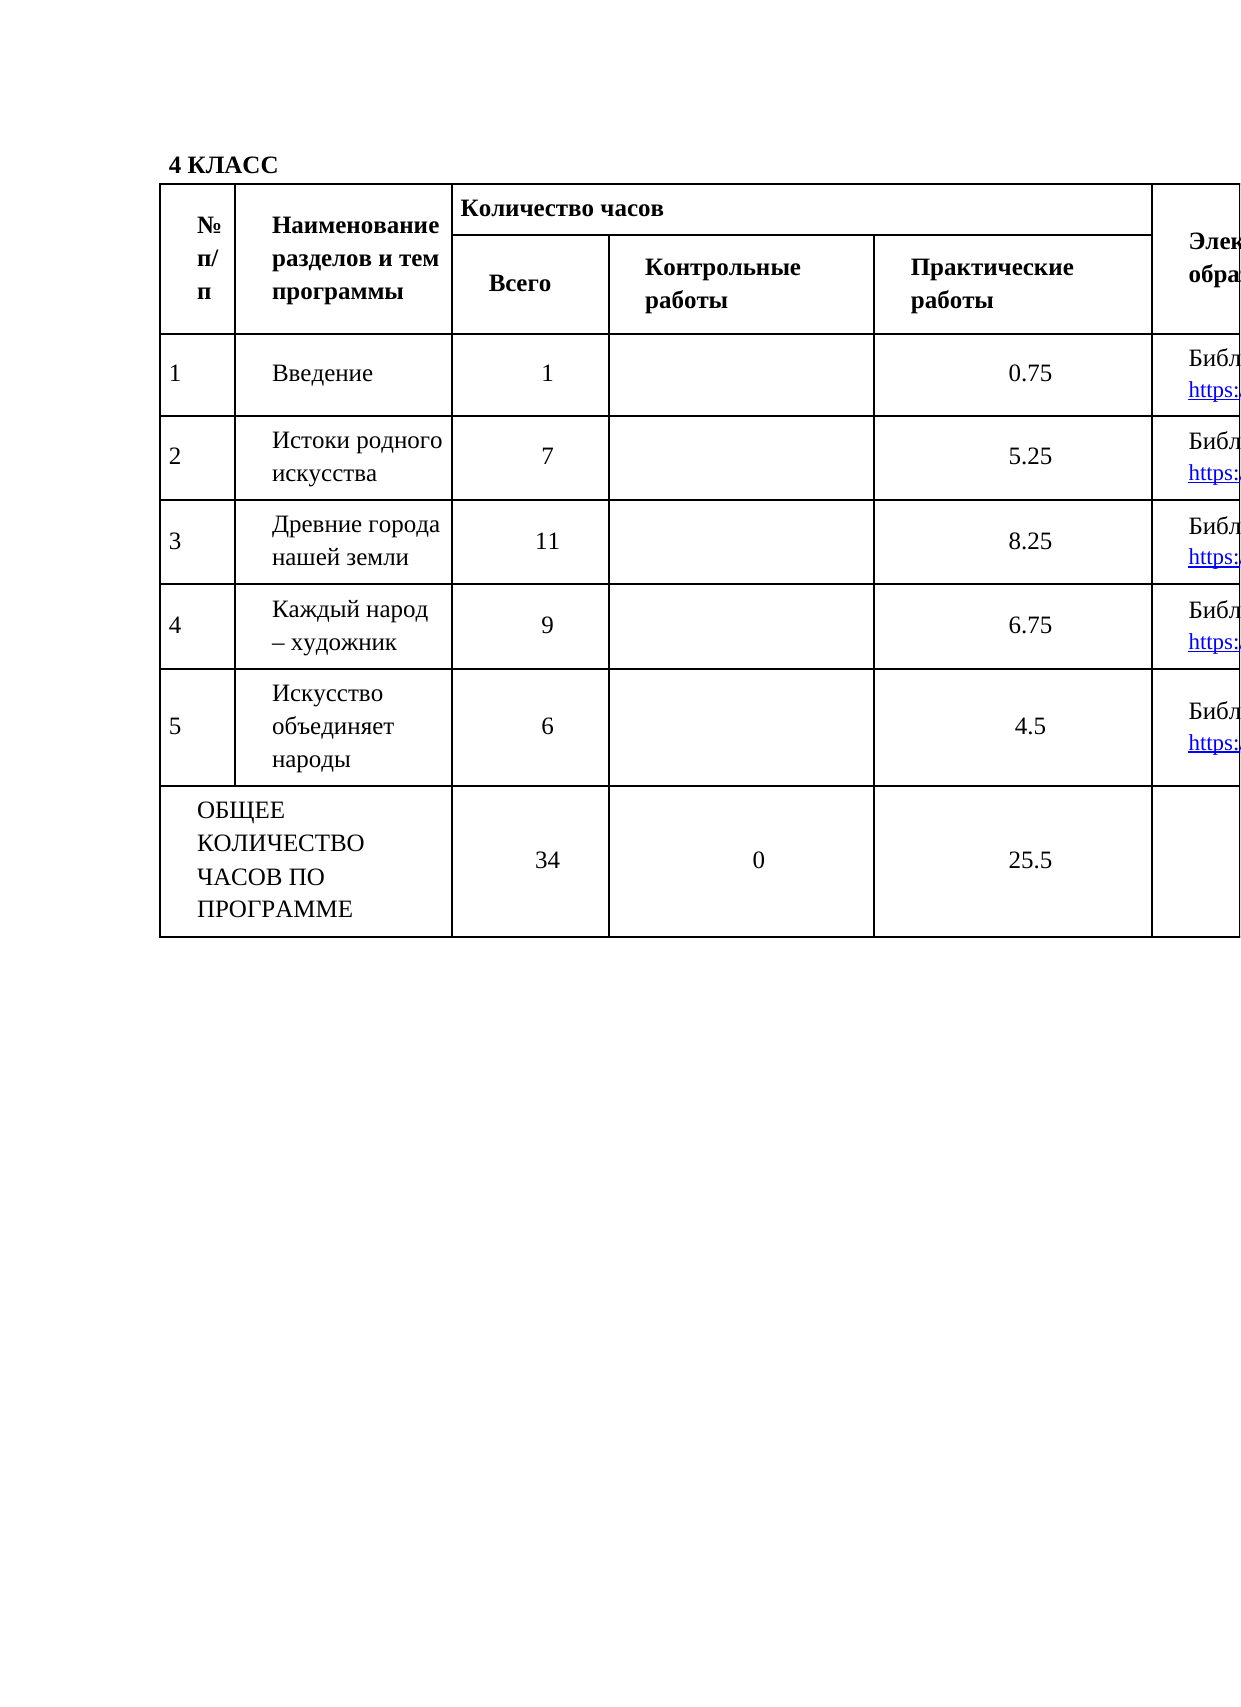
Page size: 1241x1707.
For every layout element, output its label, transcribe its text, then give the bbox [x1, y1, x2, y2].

table_cell 2 [161, 417, 234, 499]
table_cell 25.5 [875, 787, 1151, 936]
table_cell [610, 501, 873, 583]
table_cell 1 [453, 335, 608, 414]
table_header Наименование разделов и тем программы [236, 185, 451, 333]
table_cell 7 [453, 417, 608, 499]
table_cell Библиотека ЦОК https://m.edsoo.ru/7f4129ea [1153, 501, 1239, 583]
table_cell Контрольные работы [610, 236, 873, 333]
table_header № п/п [161, 185, 234, 333]
table_cell 9 [453, 585, 608, 668]
table_cell 11 [453, 501, 608, 583]
table_header Количество часов [453, 185, 1151, 234]
table_cell Практические работы [875, 236, 1151, 333]
table_cell 34 [453, 787, 608, 936]
table_cell Библиотека ЦОК https://m.edsoo.ru/7f4129ea [1153, 585, 1239, 668]
table_cell Истоки родного искусства [236, 417, 451, 499]
table_cell 3 [161, 501, 234, 583]
table_cell ОБЩЕЕ КОЛИЧЕСТВО ЧАСОВ ПО ПРОГРАММЕ [161, 787, 451, 936]
table_cell 4 [161, 585, 234, 668]
table_cell Введение [236, 335, 451, 414]
table_cell [610, 585, 873, 668]
table_cell 6.75 [875, 585, 1151, 668]
table_cell [610, 335, 873, 414]
table_header Электронные (цифровые) образовательные ресурсы [1153, 185, 1239, 333]
table_cell 8.25 [875, 501, 1151, 583]
table_cell 4.5 [875, 670, 1151, 785]
table_cell [1153, 787, 1239, 936]
table_cell 6 [453, 670, 608, 785]
table_cell [610, 670, 873, 785]
table_cell Всего [453, 236, 608, 333]
table_cell 1 [161, 335, 234, 414]
table_cell [610, 417, 873, 499]
table_cell Библиотека ЦОК https://m.edsoo.ru/7f4129ea [1153, 670, 1239, 785]
table_cell 5 [161, 670, 234, 785]
table_cell Библиотека ЦОК https://m.edsoo.ru/7f4129ea [1153, 417, 1239, 499]
table_cell Искусство объединяет народы [236, 670, 451, 785]
table_cell Каждый народ – художник [236, 585, 451, 668]
table_cell 0 [610, 787, 873, 936]
text 4 КЛАСС [162, 150, 1090, 179]
table_cell 5.25 [875, 417, 1151, 499]
table_cell 0.75 [875, 335, 1151, 414]
table_cell Библиотека ЦОК https://m.edsoo.ru/7f4129ea [1153, 335, 1239, 414]
table_cell Древние города нашей земли [236, 501, 451, 583]
